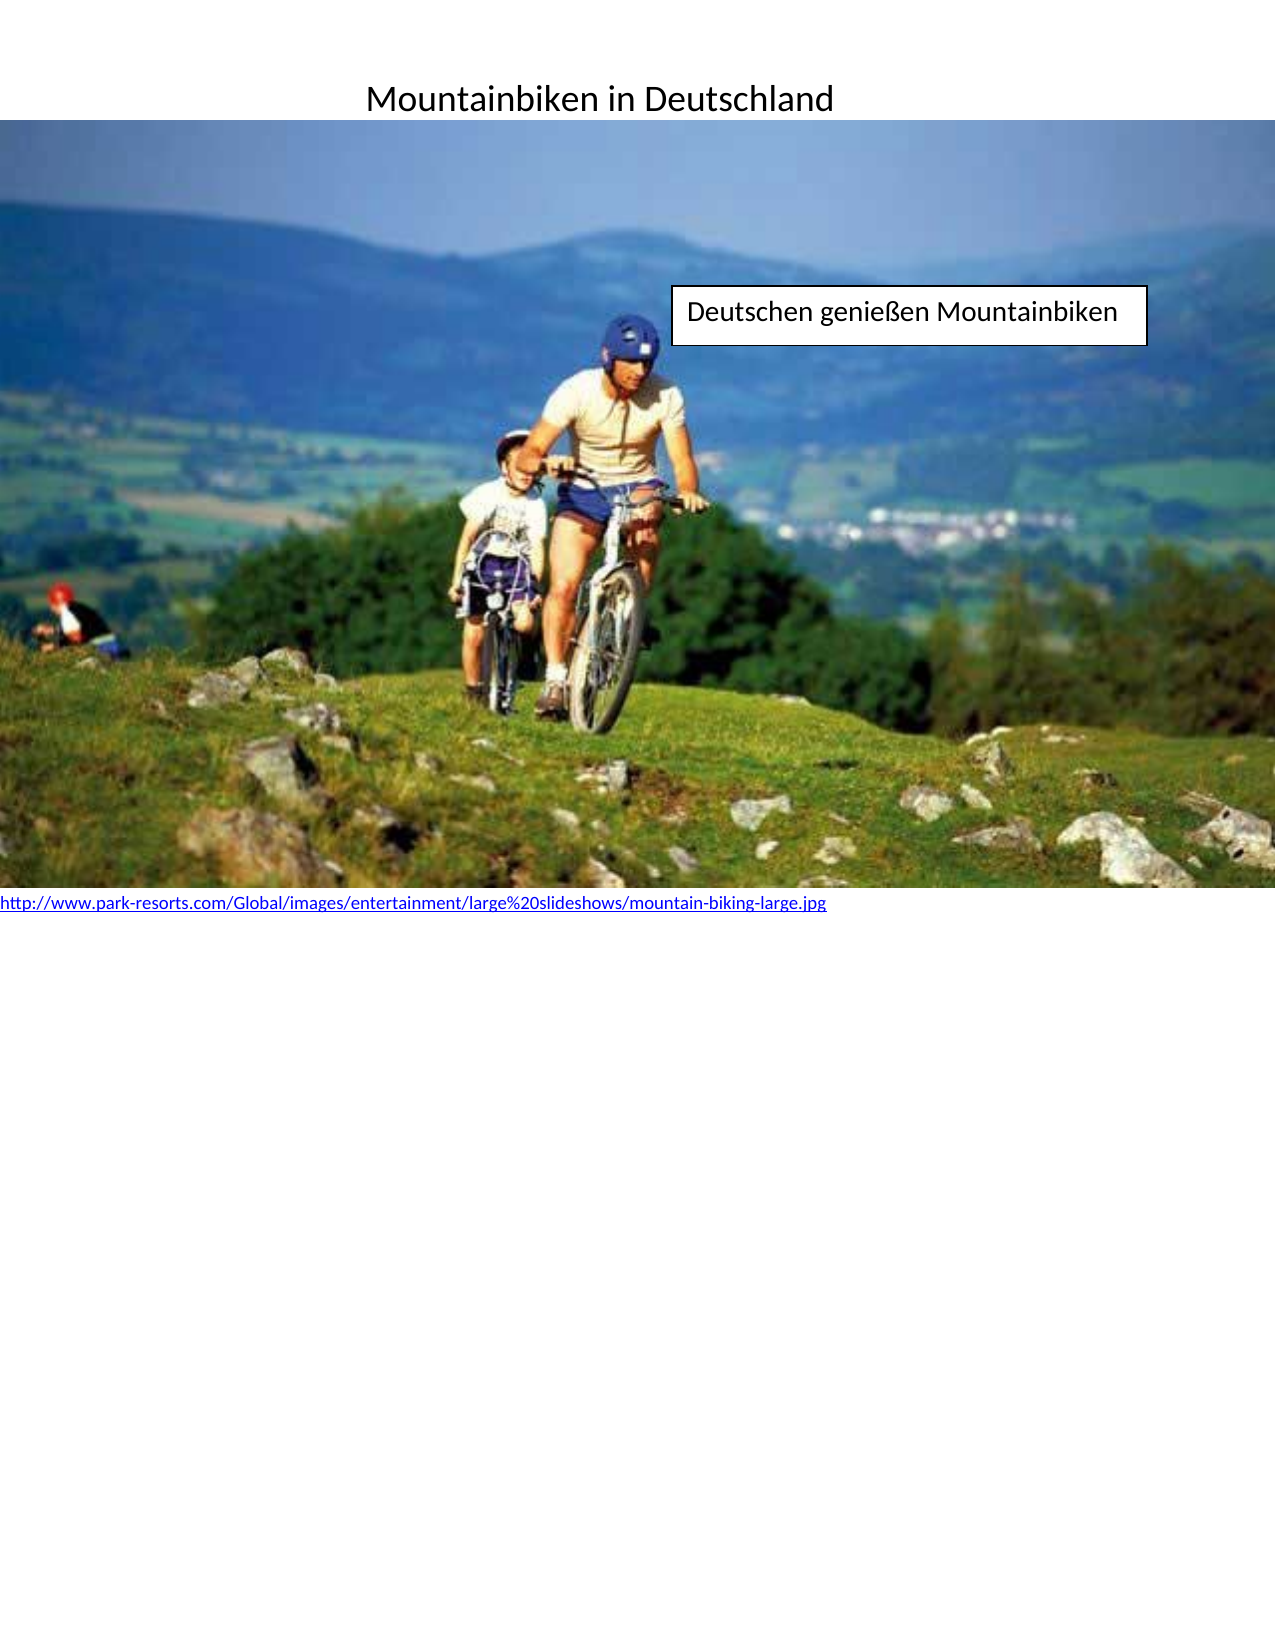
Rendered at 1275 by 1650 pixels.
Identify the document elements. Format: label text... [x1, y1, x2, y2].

picture [0, 120, 1275, 888]
text http://www.park-resorts.com/Global/images/entertainment/large%20slideshows/mountain-biking-large.jpg [0, 888, 1200, 914]
